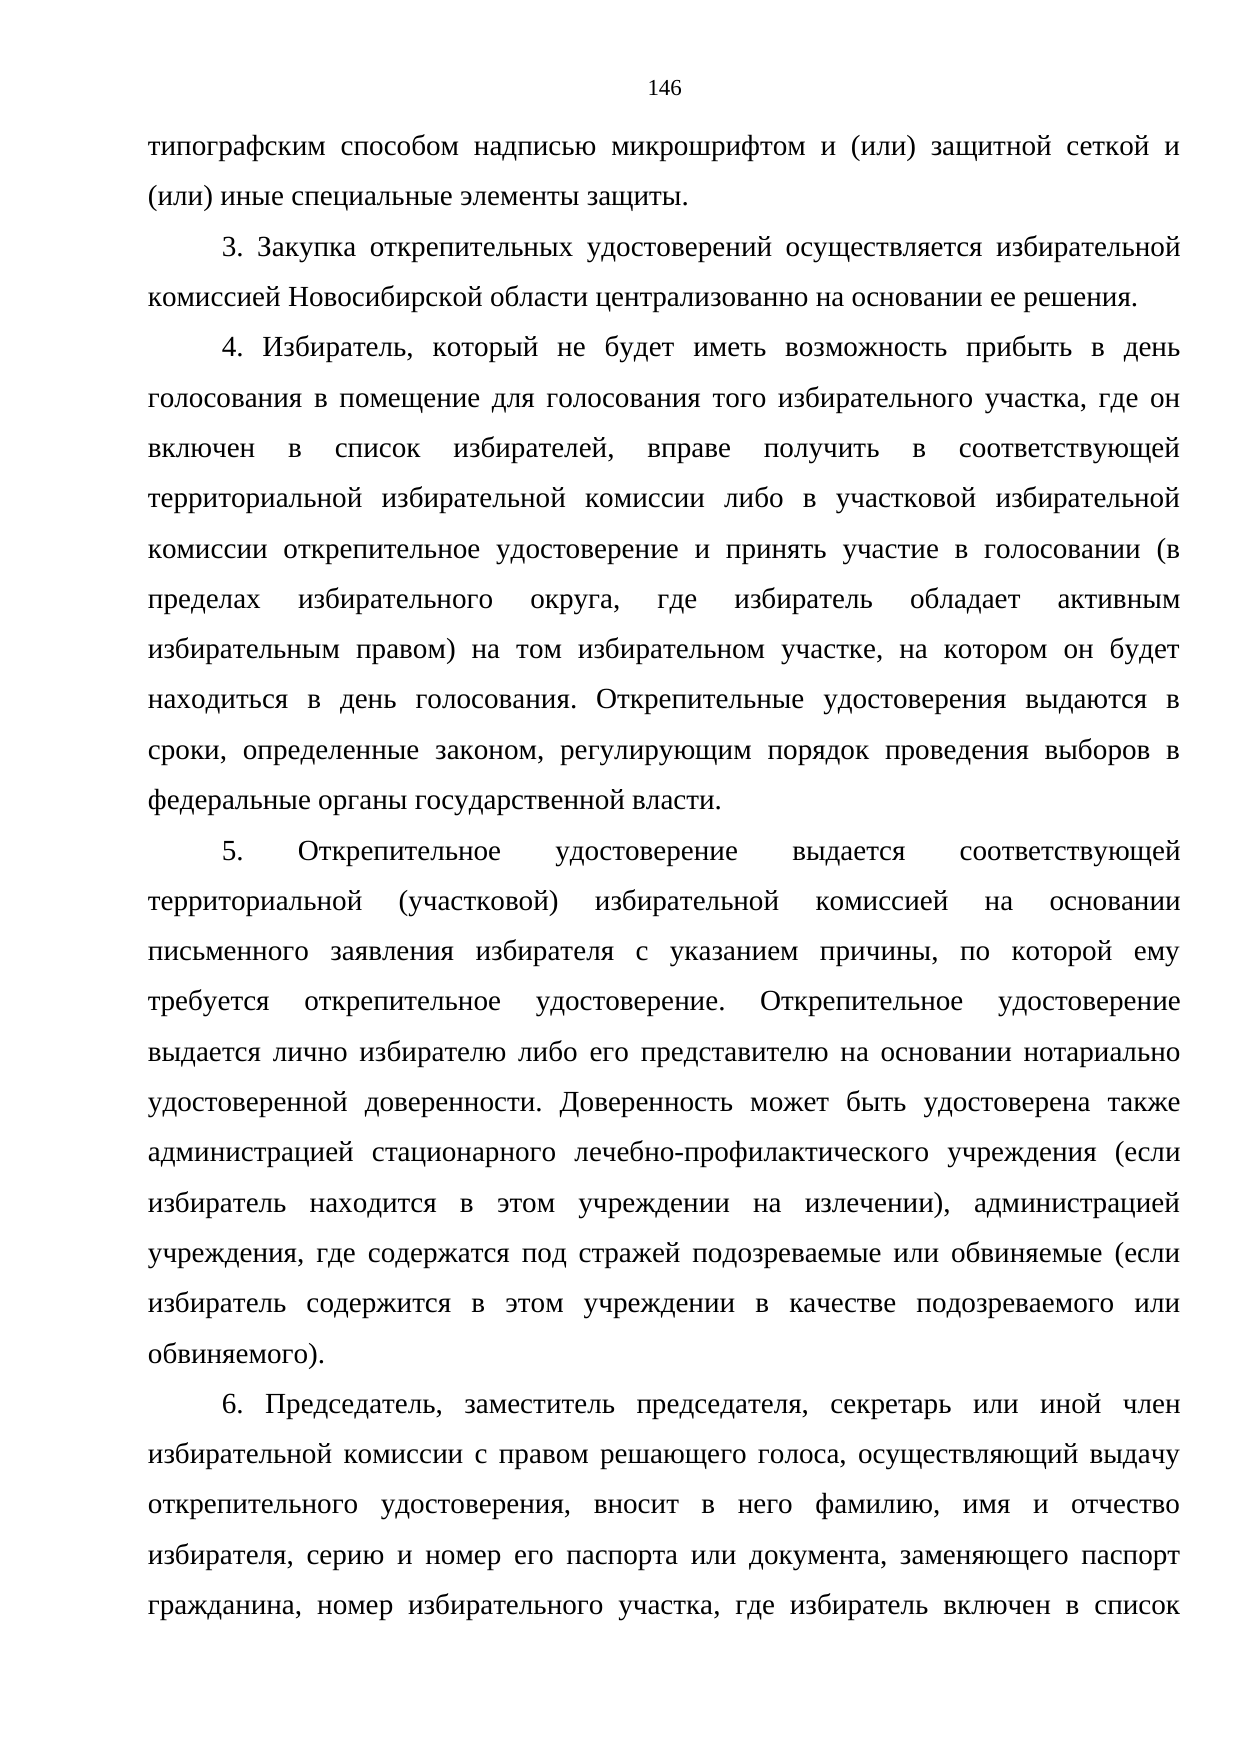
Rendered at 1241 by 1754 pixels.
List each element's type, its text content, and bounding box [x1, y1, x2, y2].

text 4. Избиратель, который не будет иметь возможность прибыть в день голосования в помещение для голосования того избирательного участка, где он включен в список избирателей, вправе получить в соответствующей территориальной избирательной комиссии либо в участковой избирательной комиссии открепительное удостоверение и принять участие в голосовании (в пределах избирательного округа, где избиратель обладает активным избирательным правом) на том избирательном участке, на котором он будет находиться в день голосования. Открепительные удостоверения выдаются в сроки, определенные законом, регулирующим порядок проведения выборов в федеральные органы государственной власти. [148, 329, 1181, 816]
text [148, 128, 1181, 212]
text 5. Открепительное удостоверение выдается соответствующей территориальной (участковой) избирательной комиссией на основании письменного заявления избирателя с указанием причины, по которой ему требуется открепительное удостоверение. Открепительное удостоверение выдается лично избирателю либо его представителю на основании нотариально удостоверенной доверенности. Доверенность может быть удостоверена также администрацией стационарного лечебно-профилактического учреждения (если избиратель находится в этом учреждении на излечении), администрацией учреждения, где содержатся под стражей подозреваемые или обвиняемые (если избиратель содержится в этом учреждении в качестве подозреваемого или обвиняемого). [148, 833, 1181, 1369]
text 3. Закупка открепительных удостоверений осуществляется избирательной комиссией Новосибирской области централизованно на основании ее решения. [148, 229, 1181, 313]
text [148, 1386, 1181, 1621]
